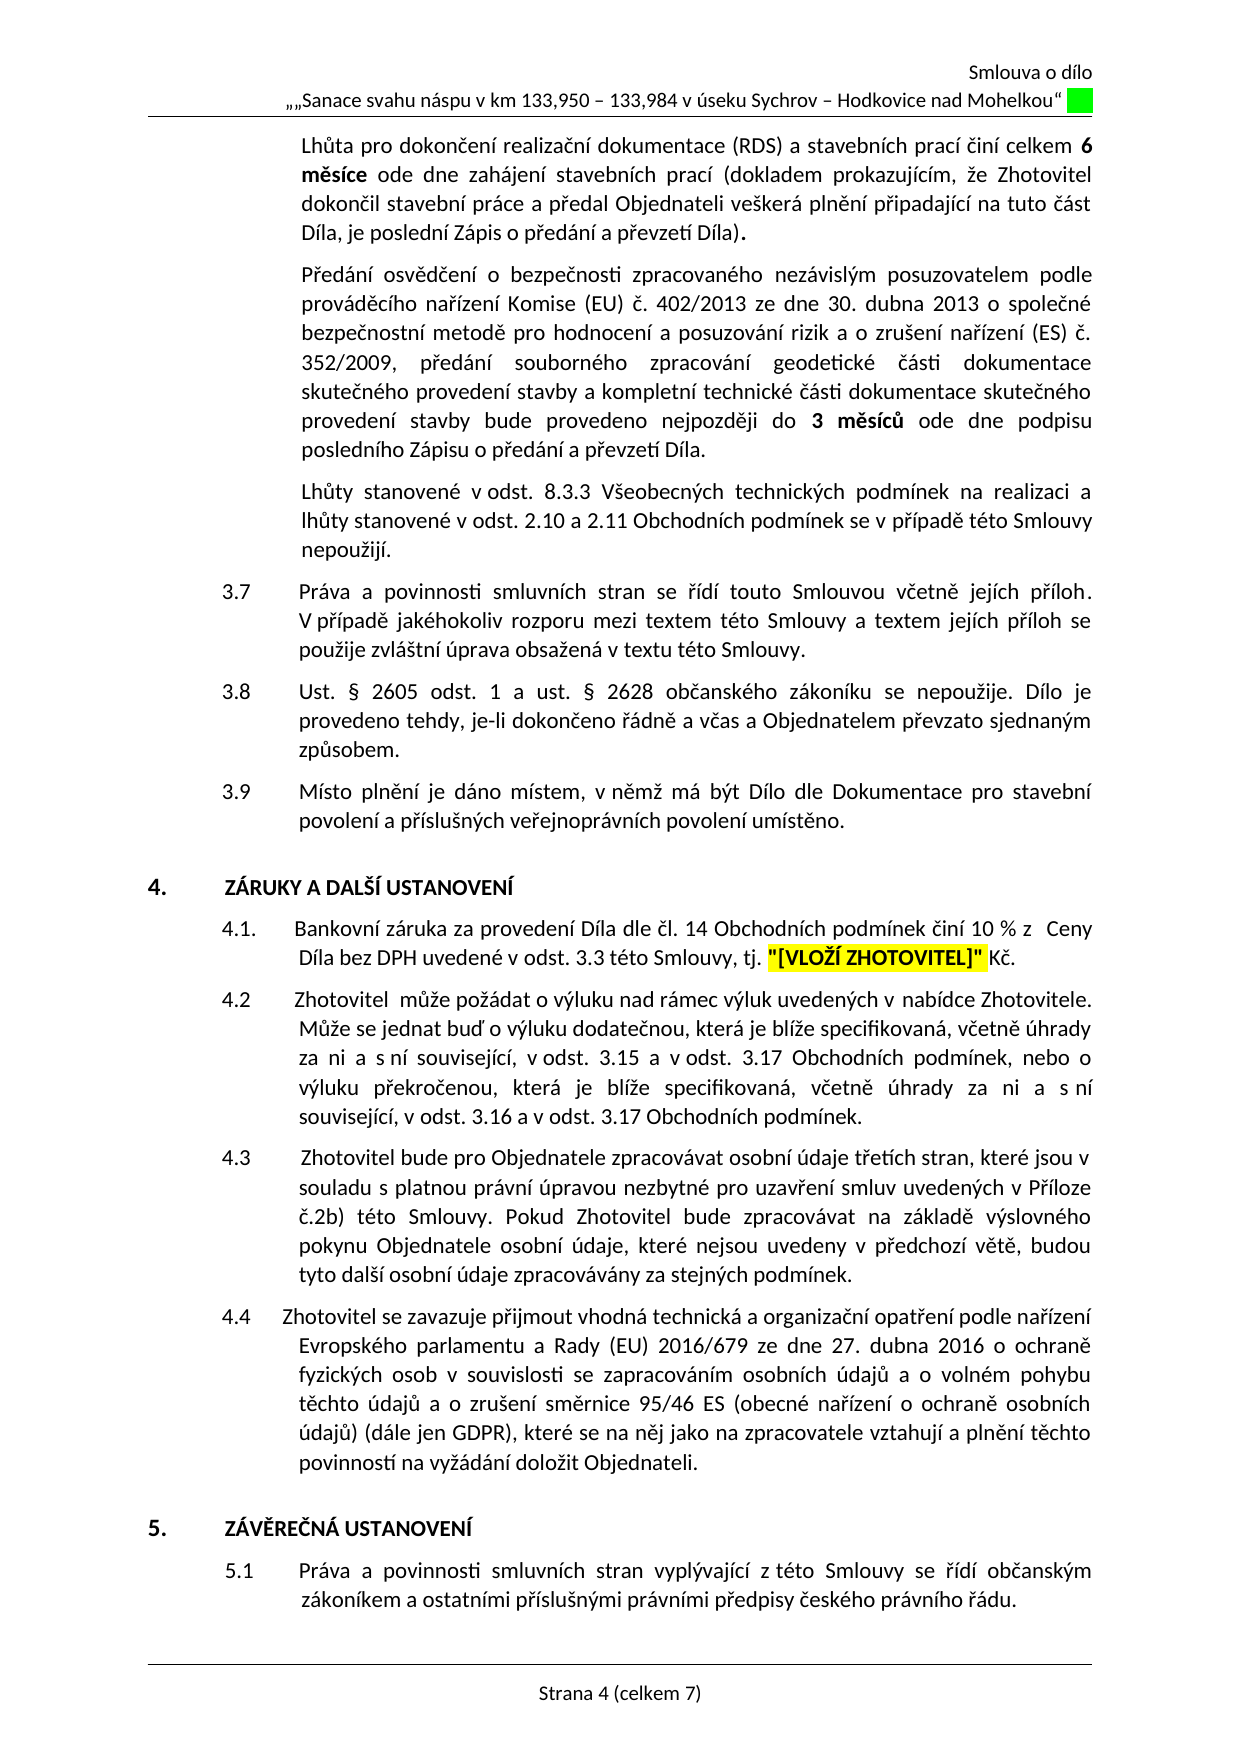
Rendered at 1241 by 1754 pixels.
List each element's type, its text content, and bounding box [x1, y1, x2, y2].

text Práva a povinnosti smluvních stran vyplývající z této Smlouvy se řídí občanským zákoníkem a ostatními příslušnými právními předpisy českého právního řádu. [224, 1555, 1092, 1613]
list Předání osvědčení o bezpečnosti zpracovaného nezávislým posuzovatelem podle prováděcího nařízení Komise (EU) č. 402/2013 ze dne 30. dubna 2013 o společné bezpečnostní metodě pro hodnocení a posuzování rizik a o zrušení nařízení (ES) č. 352/2009, předání souborného zpracování geodetické části dokumentace skutečného provedení stavby a kompletní technické části dokumentace skutečného provedení stavby bude provedeno nejpozději do 3 měsíců ode dne podpisu posledního Zápisu o předání a převzetí Díla. [301, 259, 1092, 463]
list 4.3 Zhotovitel bude pro Objednatele zpracovávat osobní údaje třetích stran, které jsou v souladu s platnou právní úpravou nezbytné pro uzavření smluv uvedených v Příloze č.2b) této Smlouvy. Pokud Zhotovitel bude zpracovávat na základě výslovného pokynu Objednatele osobní údaje, které nejsou uvedeny v předchozí větě, budou tyto další osobní údaje zpracovávány za stejných podmínek. [222, 1142, 1092, 1288]
list Lhůta pro dokončení realizační dokumentace (RDS) a stavebních prací činí celkem 6 měsíce ode dne zahájení stavebních prací (dokladem prokazujícím, že Zhotovitel dokončil stavební práce a předal Objednateli veškerá plnění připadající na tuto část Díla, je poslední Zápis o předání a převzetí Díla). [301, 130, 1092, 247]
list 4.2 Zhotovitel může požádat o výluku nad rámec výluk uvedených v nabídce Zhotovitele. Může se jednat buď o výluku dodatečnou, která je blíže specifikovaná, včetně úhrady za ni a s ní související, v odst. 3.15 a v odst. 3.17 Obchodních podmínek, nebo o výluku překročenou, která je blíže specifikovaná, včetně úhrady za ni a s ní související, v odst. 3.16 a v odst. 3.17 Obchodních podmínek. [222, 984, 1092, 1130]
text ZÁVĚREČNÁ USTANOVENÍ [148, 1513, 1092, 1542]
text Práva a povinnosti smluvních stran se řídí touto Smlouvou včetně jejích příloh. V případě jakéhokoliv rozporu mezi textem této Smlouvy a textem jejích příloh se použije zvláštní úprava obsažená v textu této Smlouvy. [222, 576, 1092, 663]
text Místo plnění je dáno místem, v němž má být Dílo dle Dokumentace pro stavební povolení a příslušných veřejnoprávních povolení umístěno. [222, 776, 1092, 834]
list 4.4 Zhotovitel se zavazuje přijmout vhodná technická a organizační opatření podle nařízení Evropského parlamentu a Rady (EU) 2016/679 ze dne 27. dubna 2016 o ochraně fyzických osob v souvislosti se zapracováním osobních údajů a o volném pohybu těchto údajů a o zrušení směrnice 95/46 ES (obecné nařízení o ochraně osobních údajů) (dále jen GDPR), které se na něj jako na zpracovatele vztahují a plnění těchto povinností na vyžádání doložit Objednateli. [222, 1301, 1092, 1476]
list 4.1. Bankovní záruka za provedení Díla dle čl. 14 Obchodních podmínek činí 10 % z Ceny Díla bez DPH uvedené v odst. 3.3 této Smlouvy, tj. Kč. [222, 913, 1092, 972]
text Ust. § 2605 odst. 1 a ust. § 2628 občanského zákoníku se nepoužije. Dílo je provedeno tehdy, je-li dokončeno řádně a včas a Objednatelem převzato sjednaným způsobem. [222, 676, 1092, 763]
list Lhůty stanovené v odst. 8.3.3 Všeobecných technických podmínek na realizaci a lhůty stanovené v odst. 2.10 a 2.11 Obchodních podmínek se v případě této Smlouvy nepoužijí. [301, 476, 1092, 563]
text ZÁRUKY A DALŠÍ USTANOVENÍ [148, 872, 1092, 901]
